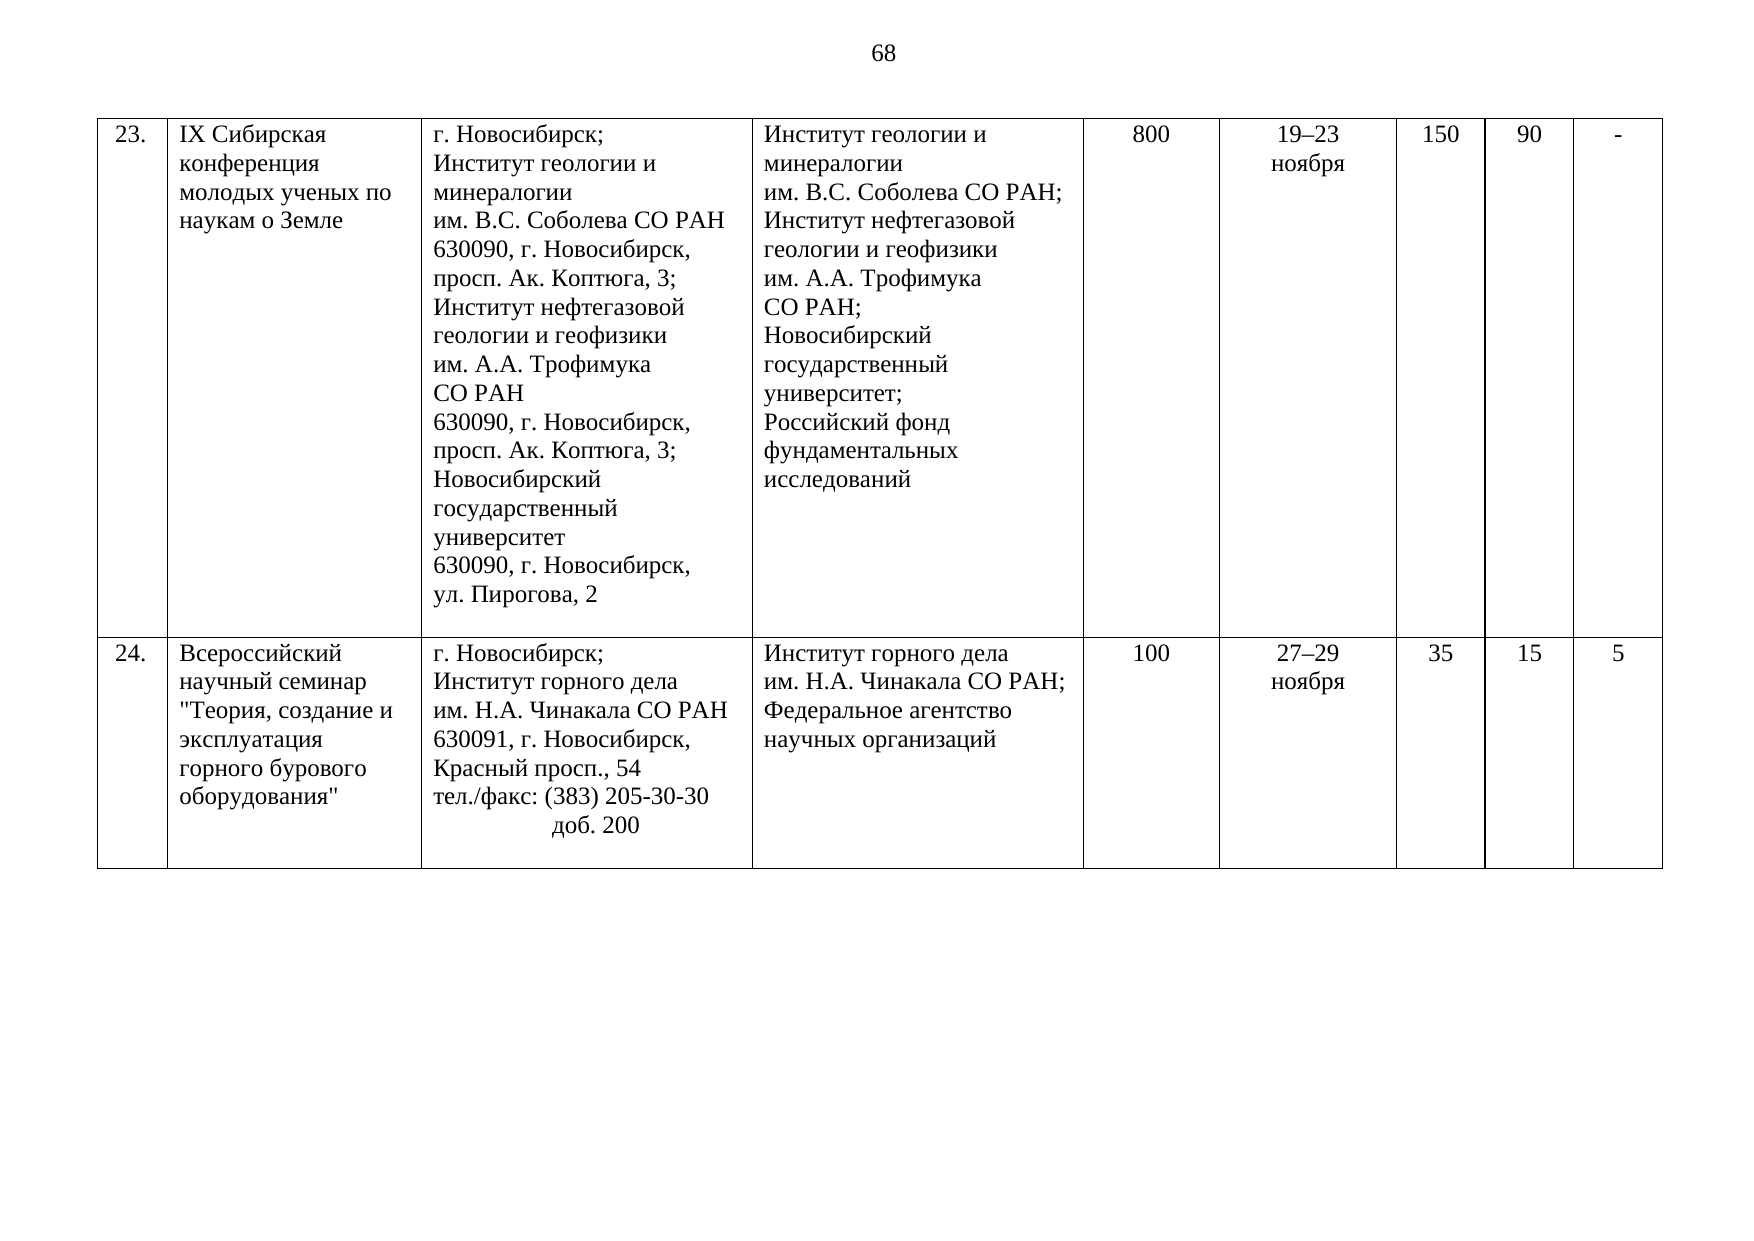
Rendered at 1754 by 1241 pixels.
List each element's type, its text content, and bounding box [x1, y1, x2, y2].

table_cell 150 [1397, 119, 1484, 637]
table_cell - [1574, 119, 1662, 637]
table_cell 27–29 ноября [1220, 638, 1396, 868]
table_cell 800 [1084, 119, 1219, 637]
table_cell 15 [1486, 638, 1573, 868]
table_cell 5 [1574, 638, 1662, 868]
table_cell Институт геологии и минералогии им. В.С. Соболева СО РАН; Институт нефтегазовой геологии и геофизики им. А.А. Трофимука СО РАН; Новосибирский государственный университет; Российский фонд фундаментальных исследований [753, 119, 1083, 637]
table_cell Всероссийский научный семинар "Теория, создание и эксплуатация горного бурового оборудования" [168, 638, 421, 868]
table_cell г. Новосибирск; Институт горного дела им. Н.А. Чинакала СО РАН 630091, г. Новосибирск, Красный просп., 54 тел./факс: (383) 205-30-30 доб. 200 [422, 638, 752, 868]
table_cell 35 [1397, 638, 1484, 868]
table_cell IX Сибирская конференция молодых ученых по наукам о Земле [168, 119, 421, 637]
table_cell 100 [1084, 638, 1219, 868]
table_cell 90 [1486, 119, 1573, 637]
table_cell г. Новосибирск; Институт геологии и минералогии им. В.С. Соболева СО РАН 630090, г. Новосибирск, просп. Ак. Коптюга, 3; Институт нефтегазовой геологии и геофизики им. А.А. Трофимука СО РАН 630090, г. Новосибирск, просп. Ак. Коптюга, 3; Новосибирский государственный университет 630090, г. Новосибирск, ул. Пирогова, 2 [422, 119, 752, 637]
table_cell 19–23 ноября [1220, 119, 1396, 637]
table_cell Институт горного дела им. Н.А. Чинакала СО РАН; Федеральное агентство научных организаций [753, 638, 1083, 868]
table_cell [98, 119, 167, 637]
table_cell [98, 638, 167, 868]
